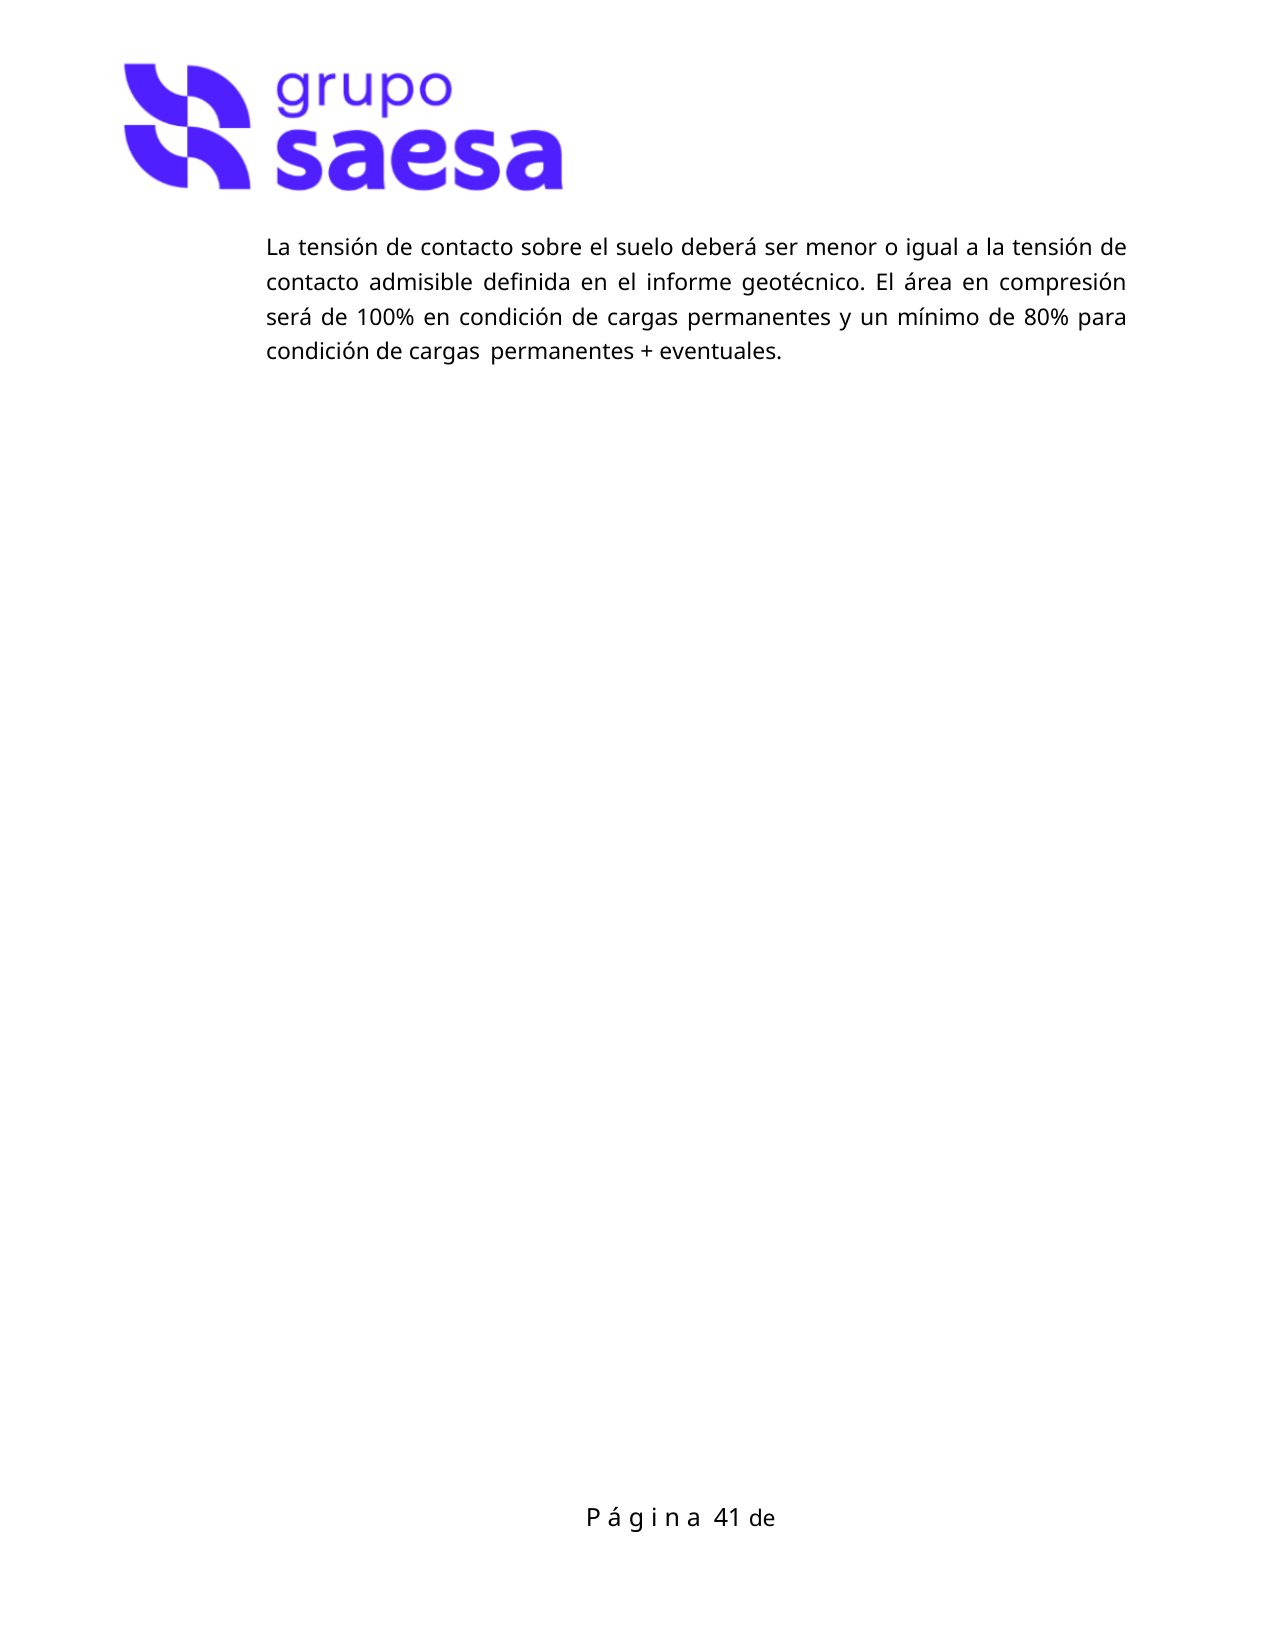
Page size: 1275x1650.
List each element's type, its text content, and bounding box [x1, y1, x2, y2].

picture [112, 54, 569, 195]
text La tensión de contacto sobre el suelo deberá ser menor o igual a la tensión de contacto admisible definida en el informe geotécnico. El área en compresión será de 100% en condición de cargas permanentes y un mínimo de 80% para condición de cargas permanentes + eventuales. [266, 231, 1128, 367]
